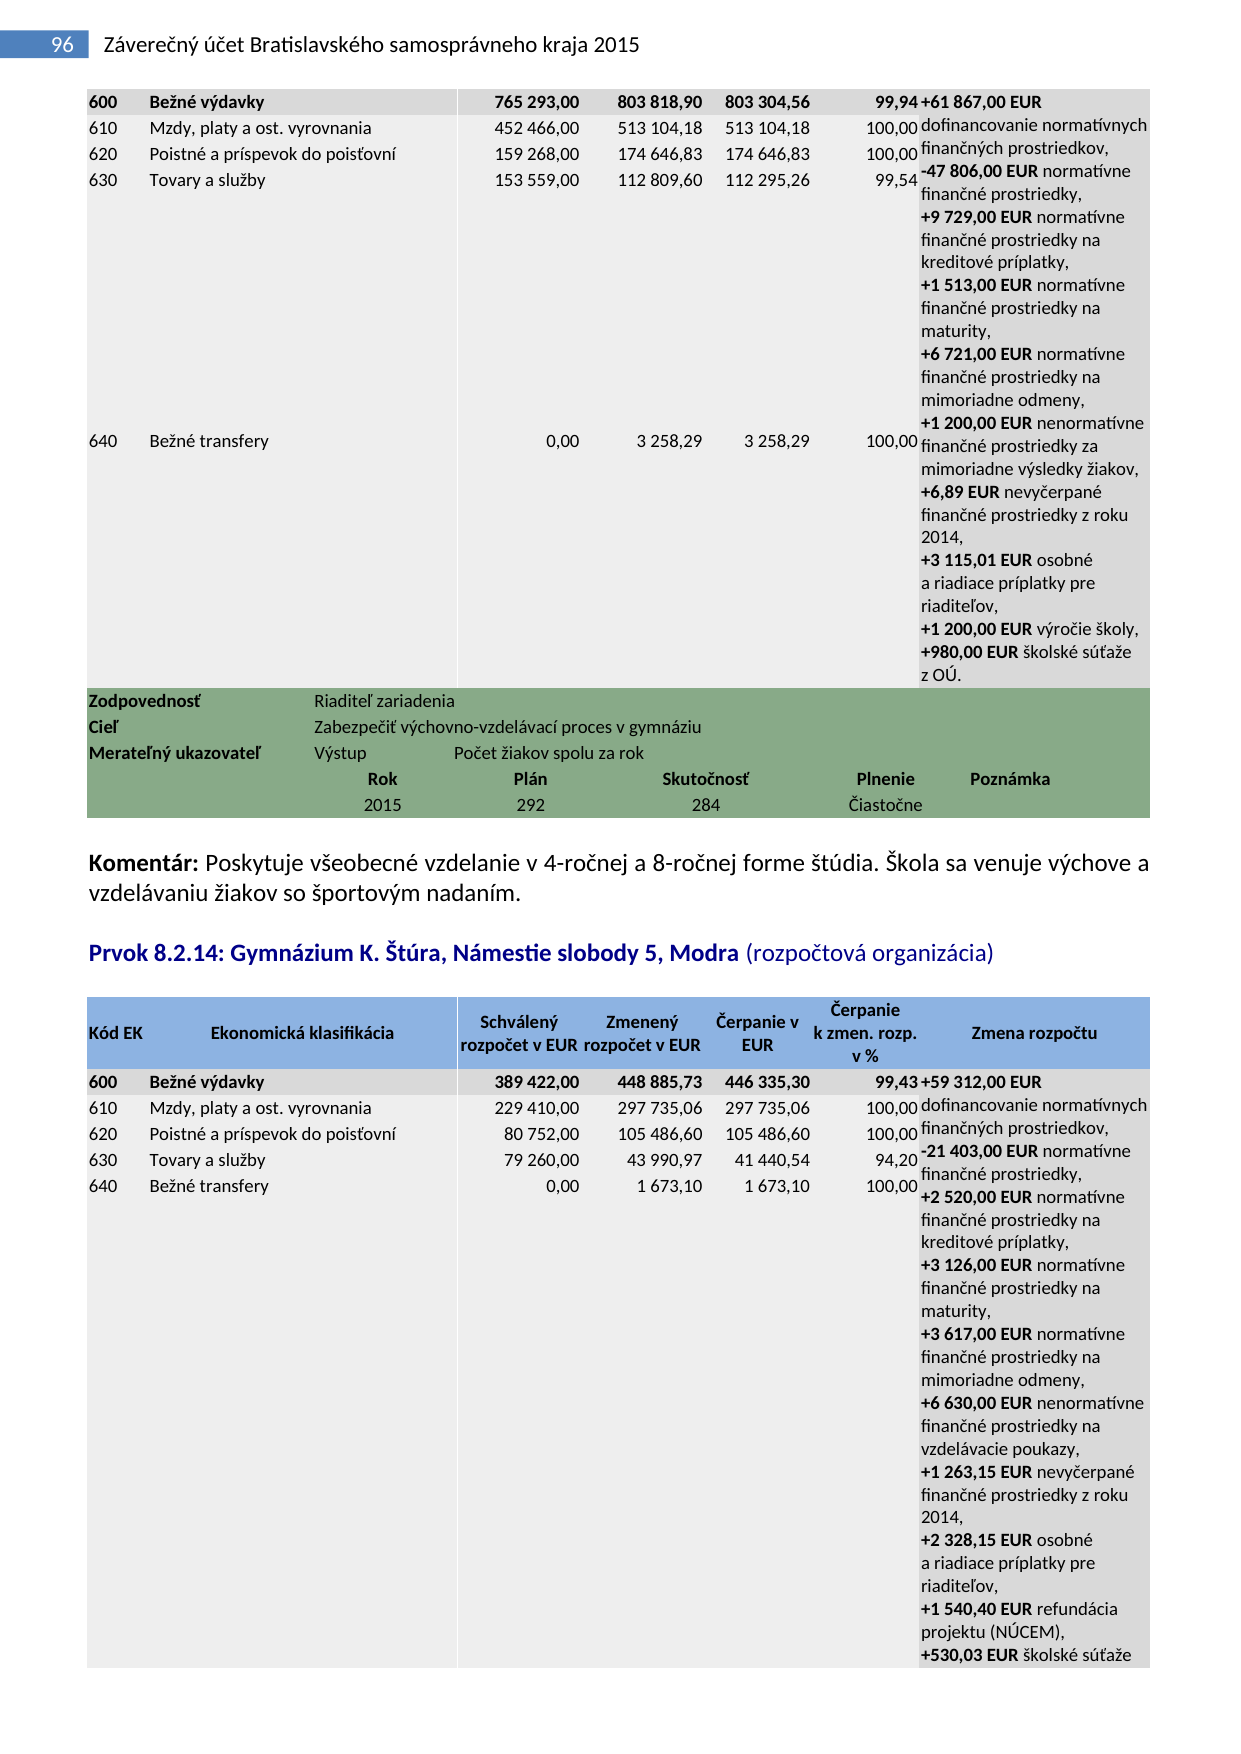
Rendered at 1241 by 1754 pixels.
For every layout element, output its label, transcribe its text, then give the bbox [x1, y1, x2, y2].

text Prvok 8.2.14: Gymnázium K. Štúra, Námestie slobody 5, Modra (rozpočtová organizácia) [89, 937, 1152, 968]
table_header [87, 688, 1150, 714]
text Komentár: Poskytuje všeobecné vzdelanie v 4-ročnej a 8-ročnej forme štúdia. Škola sa venuje výchove a vzdelávaniu žiakov so športovým nadaním. [89, 847, 1152, 908]
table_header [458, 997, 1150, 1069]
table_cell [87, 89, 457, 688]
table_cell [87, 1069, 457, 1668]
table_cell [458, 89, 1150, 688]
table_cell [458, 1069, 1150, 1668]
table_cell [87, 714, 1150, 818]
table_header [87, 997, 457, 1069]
